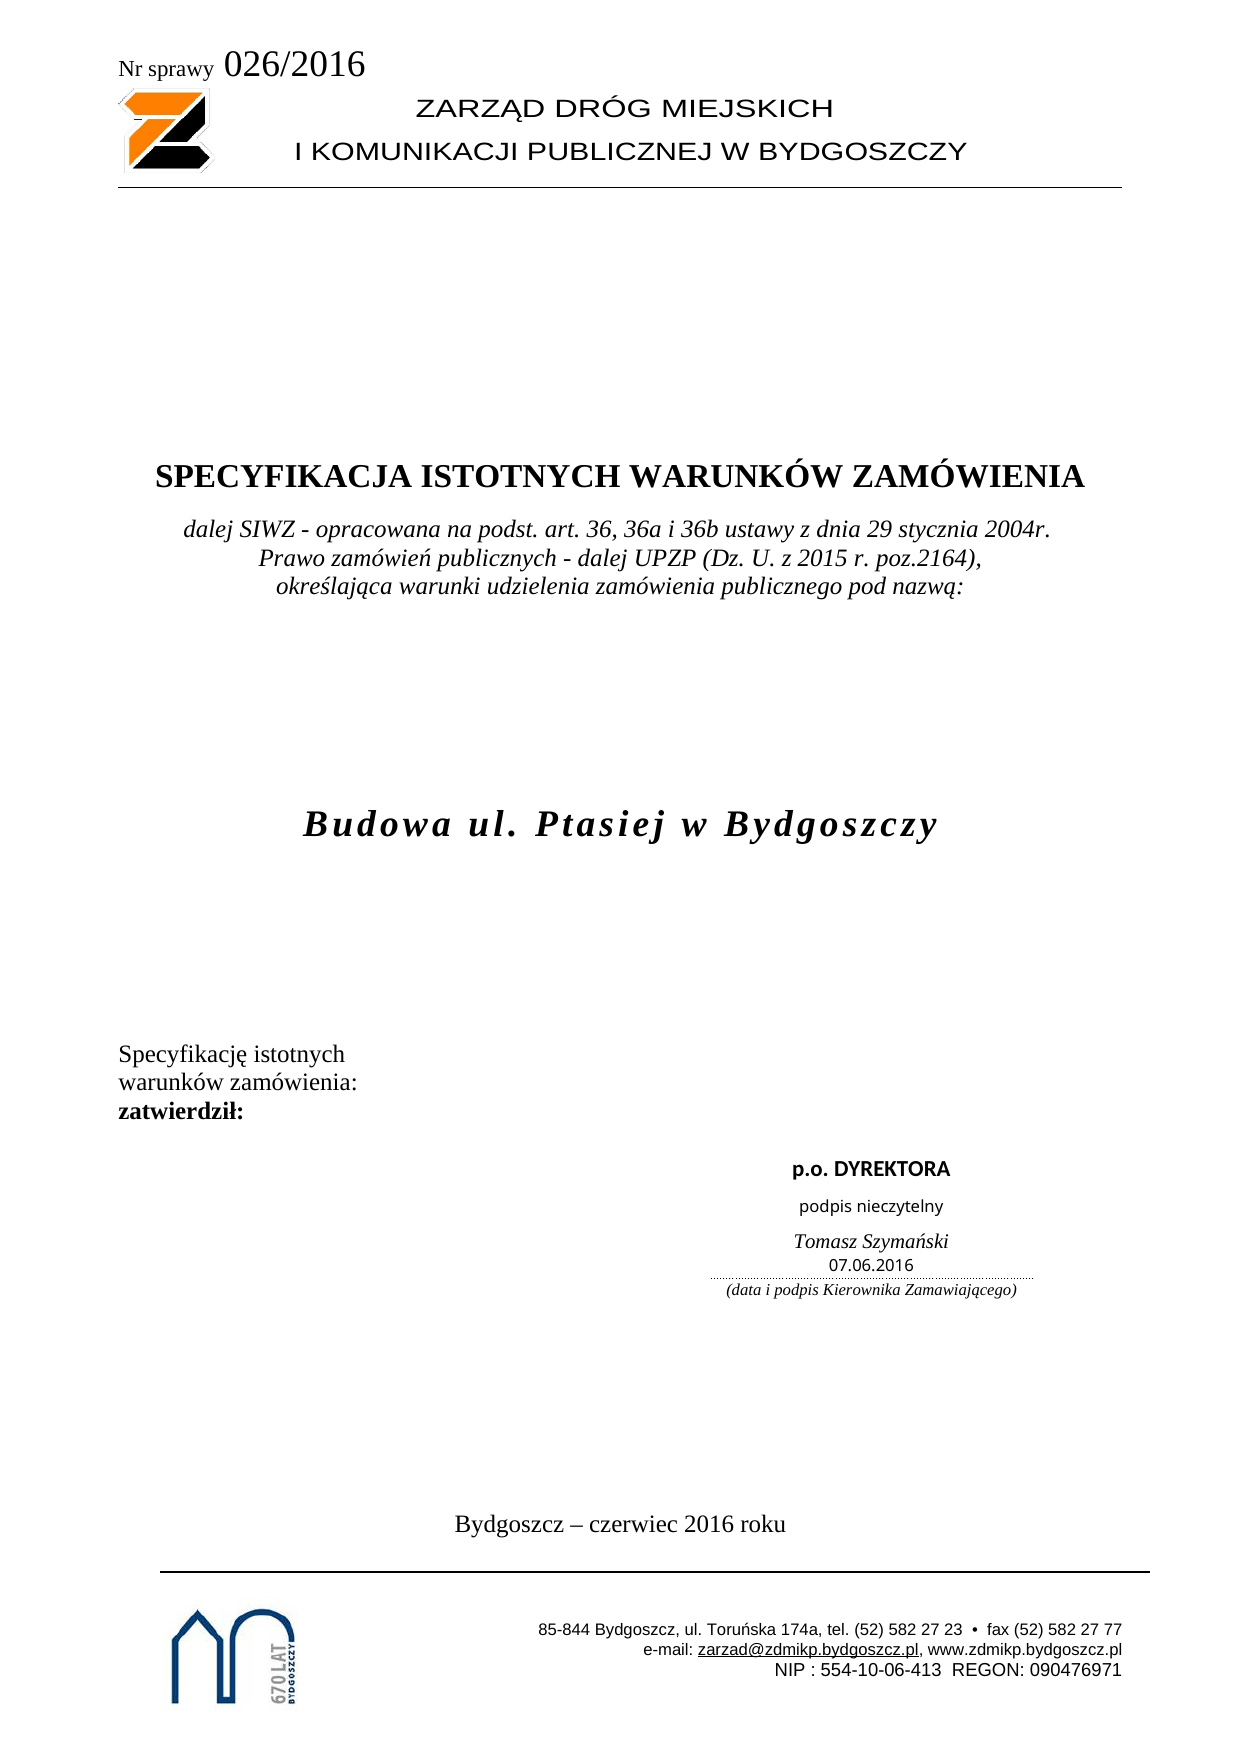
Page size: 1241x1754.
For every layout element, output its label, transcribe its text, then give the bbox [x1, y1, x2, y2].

text (data i podpis Kierownika Zamawiającego) [709, 1279, 1033, 1298]
text Budowa ul. Ptasiej w Bydgoszczy [118, 801, 1122, 844]
text Specyfikację istotnych [118, 1039, 1122, 1067]
text Tomasz Szymański [709, 1229, 1033, 1253]
title SPECYFIKACJA ISTOTNYCH WARUNKÓW ZAMÓWIENIA [118, 456, 1122, 495]
text 07.06.2016 [709, 1253, 1033, 1279]
picture [118, 88, 216, 173]
text Bydgoszcz – czerwiec 2016 roku [118, 1509, 1122, 1538]
picture [161, 1596, 308, 1715]
text podpis nieczytelny [709, 1194, 1033, 1217]
title dalej SIWZ - opracowana na podst. art. 36, 36a i 36b ustawy z dnia 29 stycznia 2004r. Prawo zamówień publicznych - dalej UPZP (Dz. U. z 2015 r. poz.2164), [118, 514, 1122, 571]
text warunków zamówienia: [118, 1067, 1122, 1096]
text p.o. DYREKTORA [709, 1154, 1033, 1182]
text zatwierdził: [118, 1096, 1122, 1125]
title określająca warunki udzielenia zamówienia publicznego pod nazwą: [118, 571, 1122, 600]
